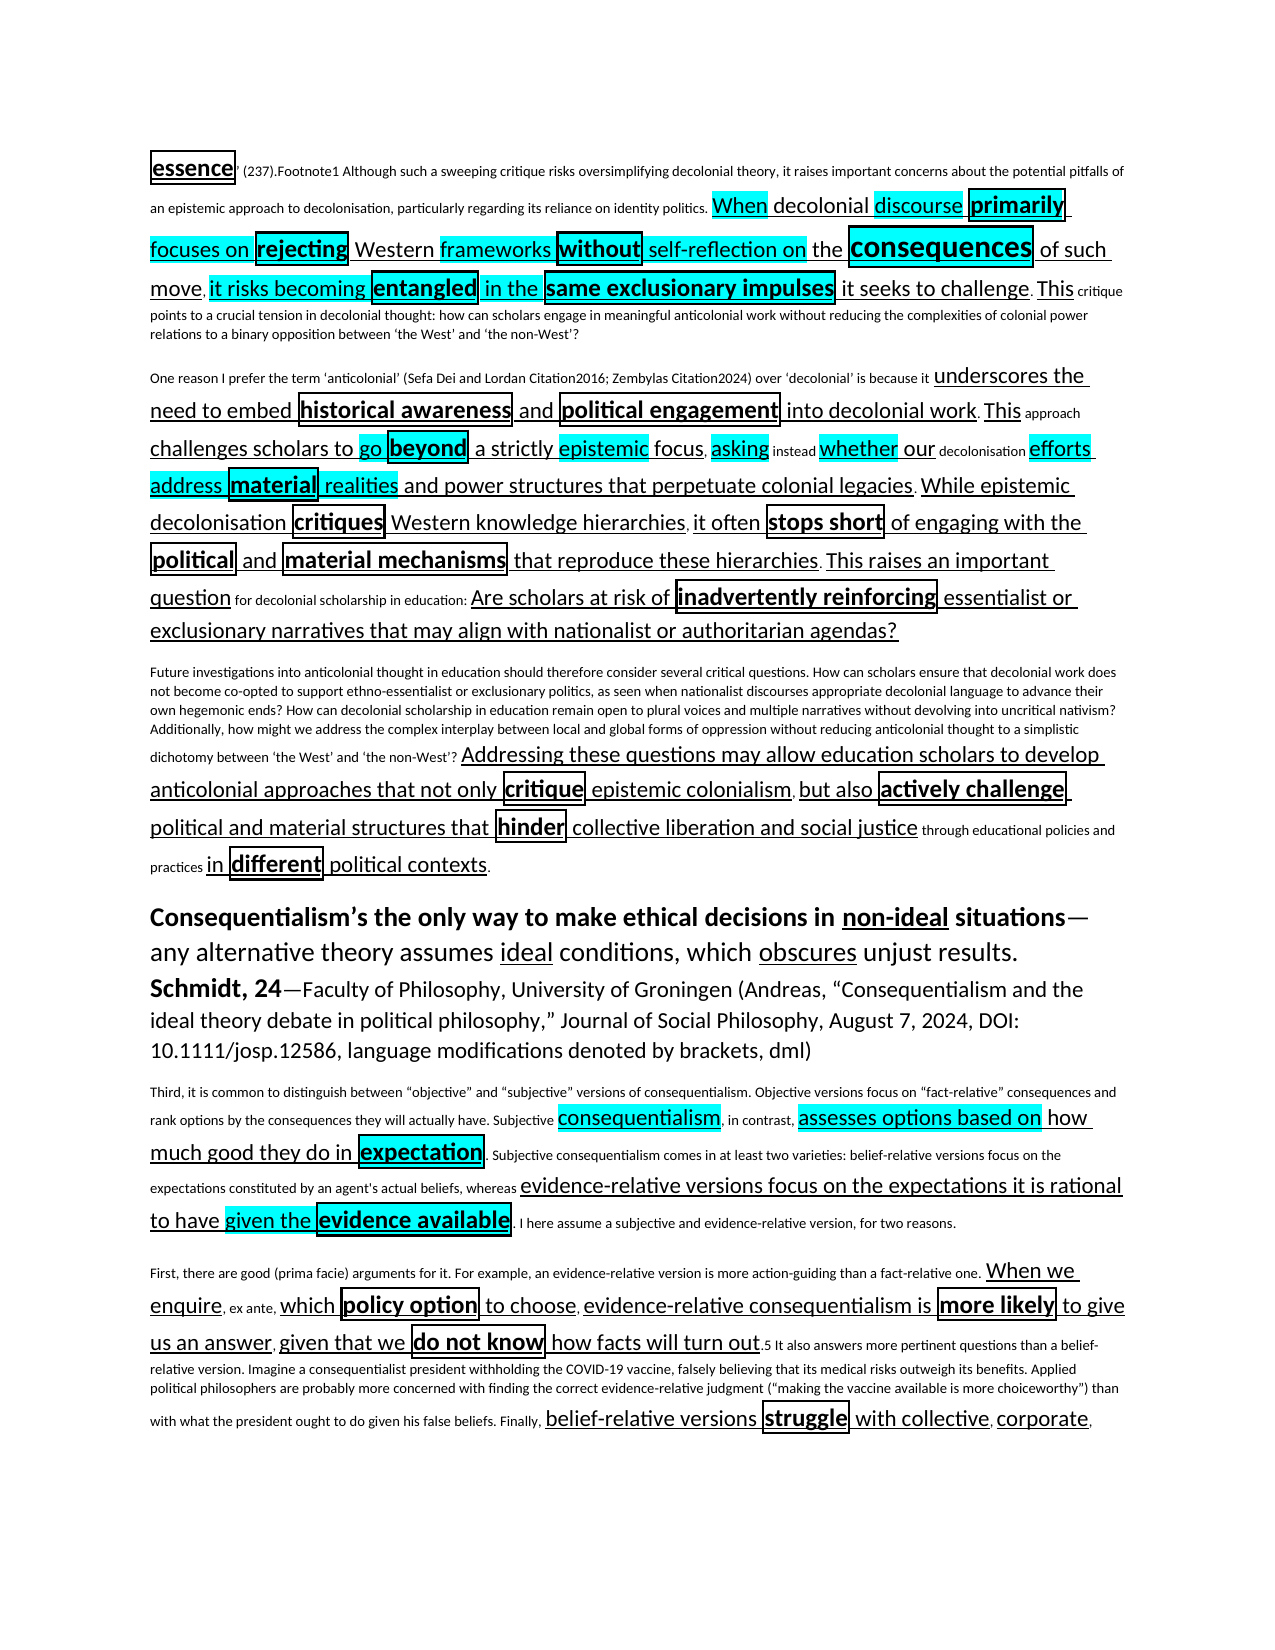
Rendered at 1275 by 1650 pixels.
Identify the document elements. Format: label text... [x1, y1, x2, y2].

text Future investigations into anticolonial thought in education should therefore consider several critical questions. How can scholars ensure that decolonial work does not become co-opted to support ethno-essentialist or exclusionary politics, as seen when nationalist discourses appropriate decolonial language to advance their own hegemonic ends? How can decolonial scholarship in education remain open to plural voices and multiple narratives without devolving into uncritical nativism? Additionally, how might we address the complex interplay between local and global forms of oppression without reducing anticolonial thought to a simplistic dichotomy between ‘the West’ and ‘the non-West’? Addressing these questions may allow education scholars to develop anticolonial approaches that not only critique epistemic colonialism, but also actively challenge political and material structures that hinder collective liberation and social justice through educational policies and practices in different political contexts. [150, 663, 1125, 881]
subtitle Consequentialism’s the only way to make ethical decisions in non-ideal situations—any alternative theory assumes ideal conditions, which obscures unjust results. [150, 900, 1125, 969]
text Schmidt, 24—Faculty of Philosophy, University of Groningen (Andreas, “Consequentialism and the ideal theory debate in political philosophy,” Journal of Social Philosophy, August 7, 2024, DOI: 10.1111/josp.12586, language modifications denoted by brackets, dml) [150, 971, 1125, 1065]
text One reason I prefer the term ‘anticolonial’ (Sefa Dei and Lordan Citation2016; Zembylas Citation2024) over ‘decolonial’ is because it underscores the need to embed historical awareness and political engagement into decolonial work. This approach challenges scholars to go beyond a strictly epistemic focus, asking instead whether our decolonisation efforts address material realities and power structures that perpetuate colonial legacies. While epistemic decolonisation critiques Western knowledge hierarchies, it often stops short of engaging with the political and material mechanisms that reproduce these hierarchies. This raises an important question for decolonial scholarship in education: Are scholars at risk of inadvertently reinforcing essentialist or exclusionary narratives that may align with nationalist or authoritarian agendas? [150, 361, 1125, 644]
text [150, 150, 1125, 343]
text Third, it is common to distinguish between “objective” and “subjective” versions of consequentialism. Objective versions focus on “fact-relative” consequences and rank options by the consequences they will actually have. Subjective consequentialism, in contrast, assesses options based on how much good they do in expectation. Subjective consequentialism comes in at least two varieties: belief-relative versions focus on the expectations constituted by an agent's actual beliefs, whereas evidence-relative versions focus on the expectations it is rational to have given the evidence available. I here assume a subjective and evidence-relative version, for two reasons. [150, 1083, 1125, 1237]
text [150, 1256, 1125, 1434]
